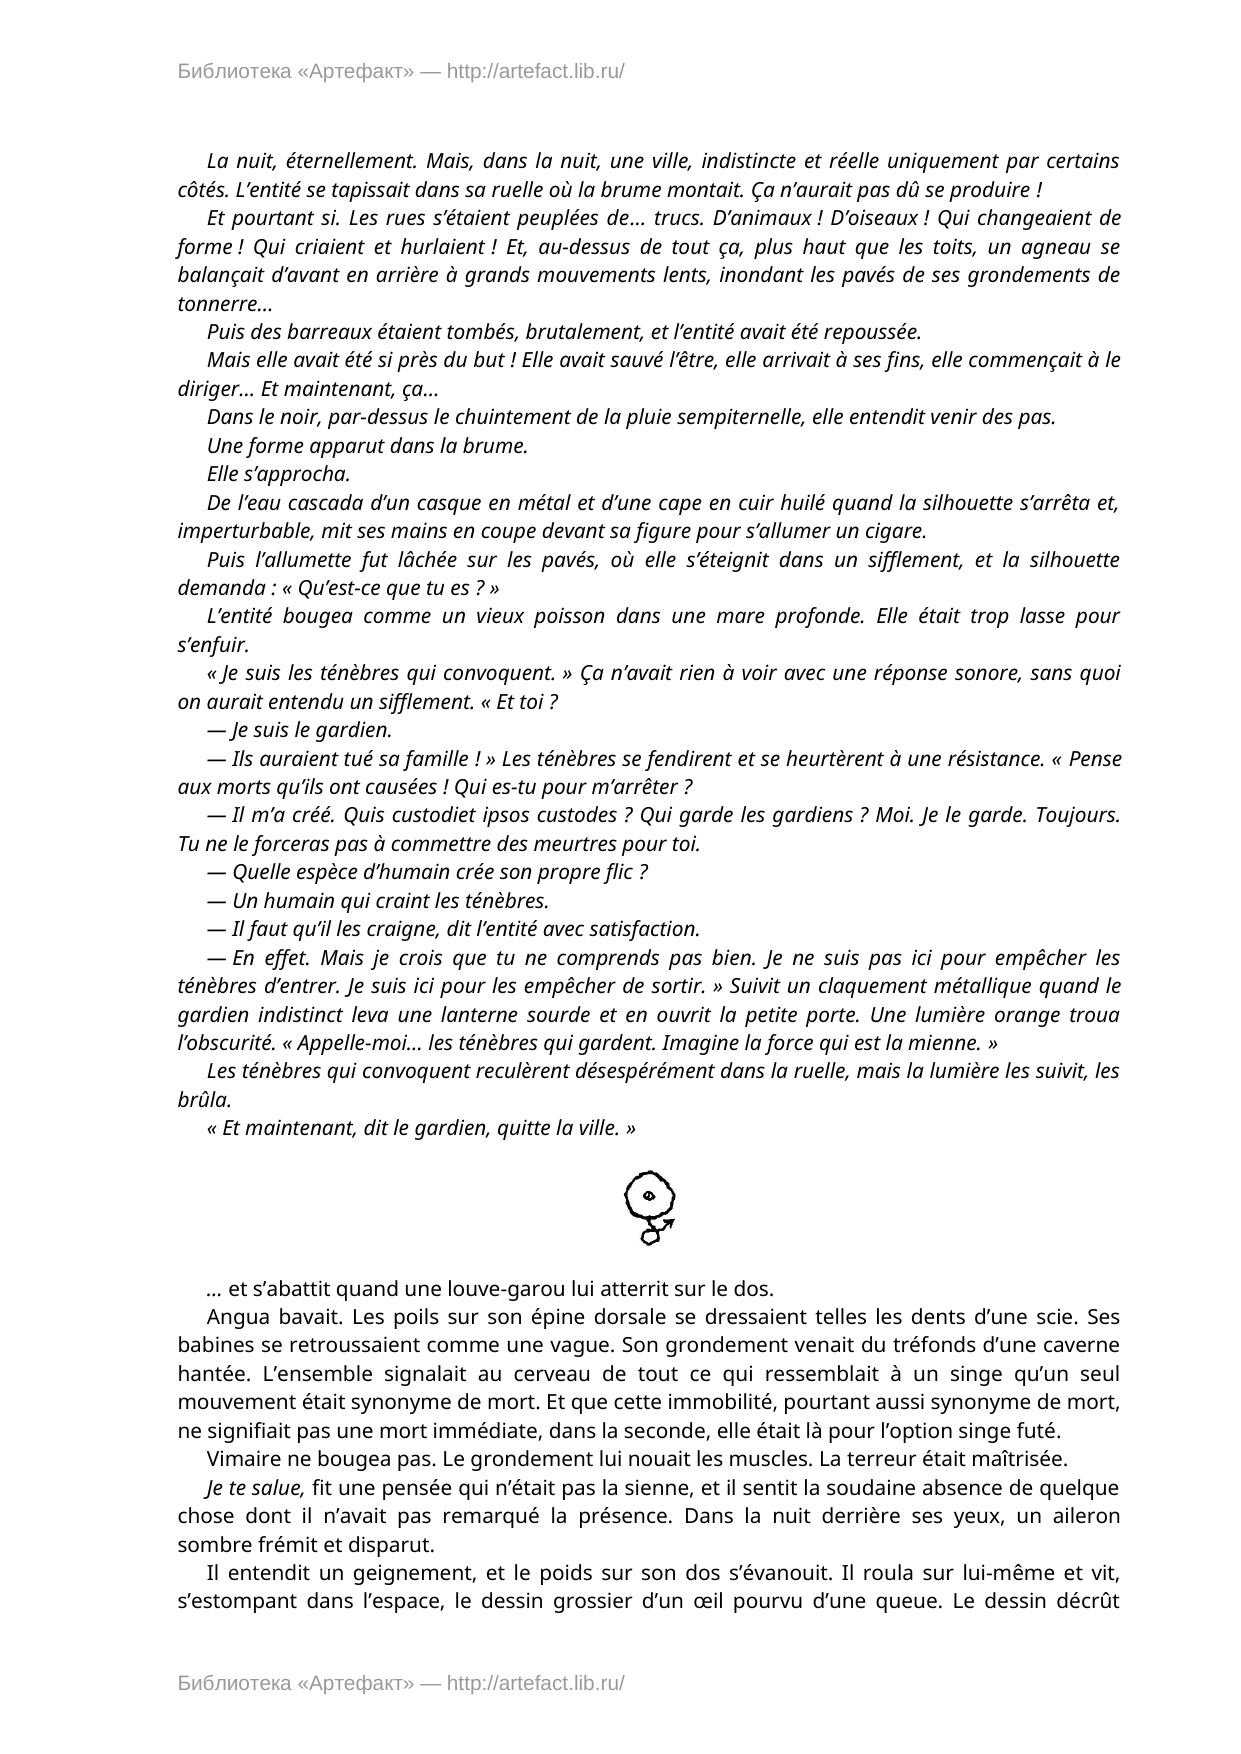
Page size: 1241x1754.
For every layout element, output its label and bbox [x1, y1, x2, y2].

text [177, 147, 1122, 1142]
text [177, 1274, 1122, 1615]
picture [623, 1170, 676, 1246]
